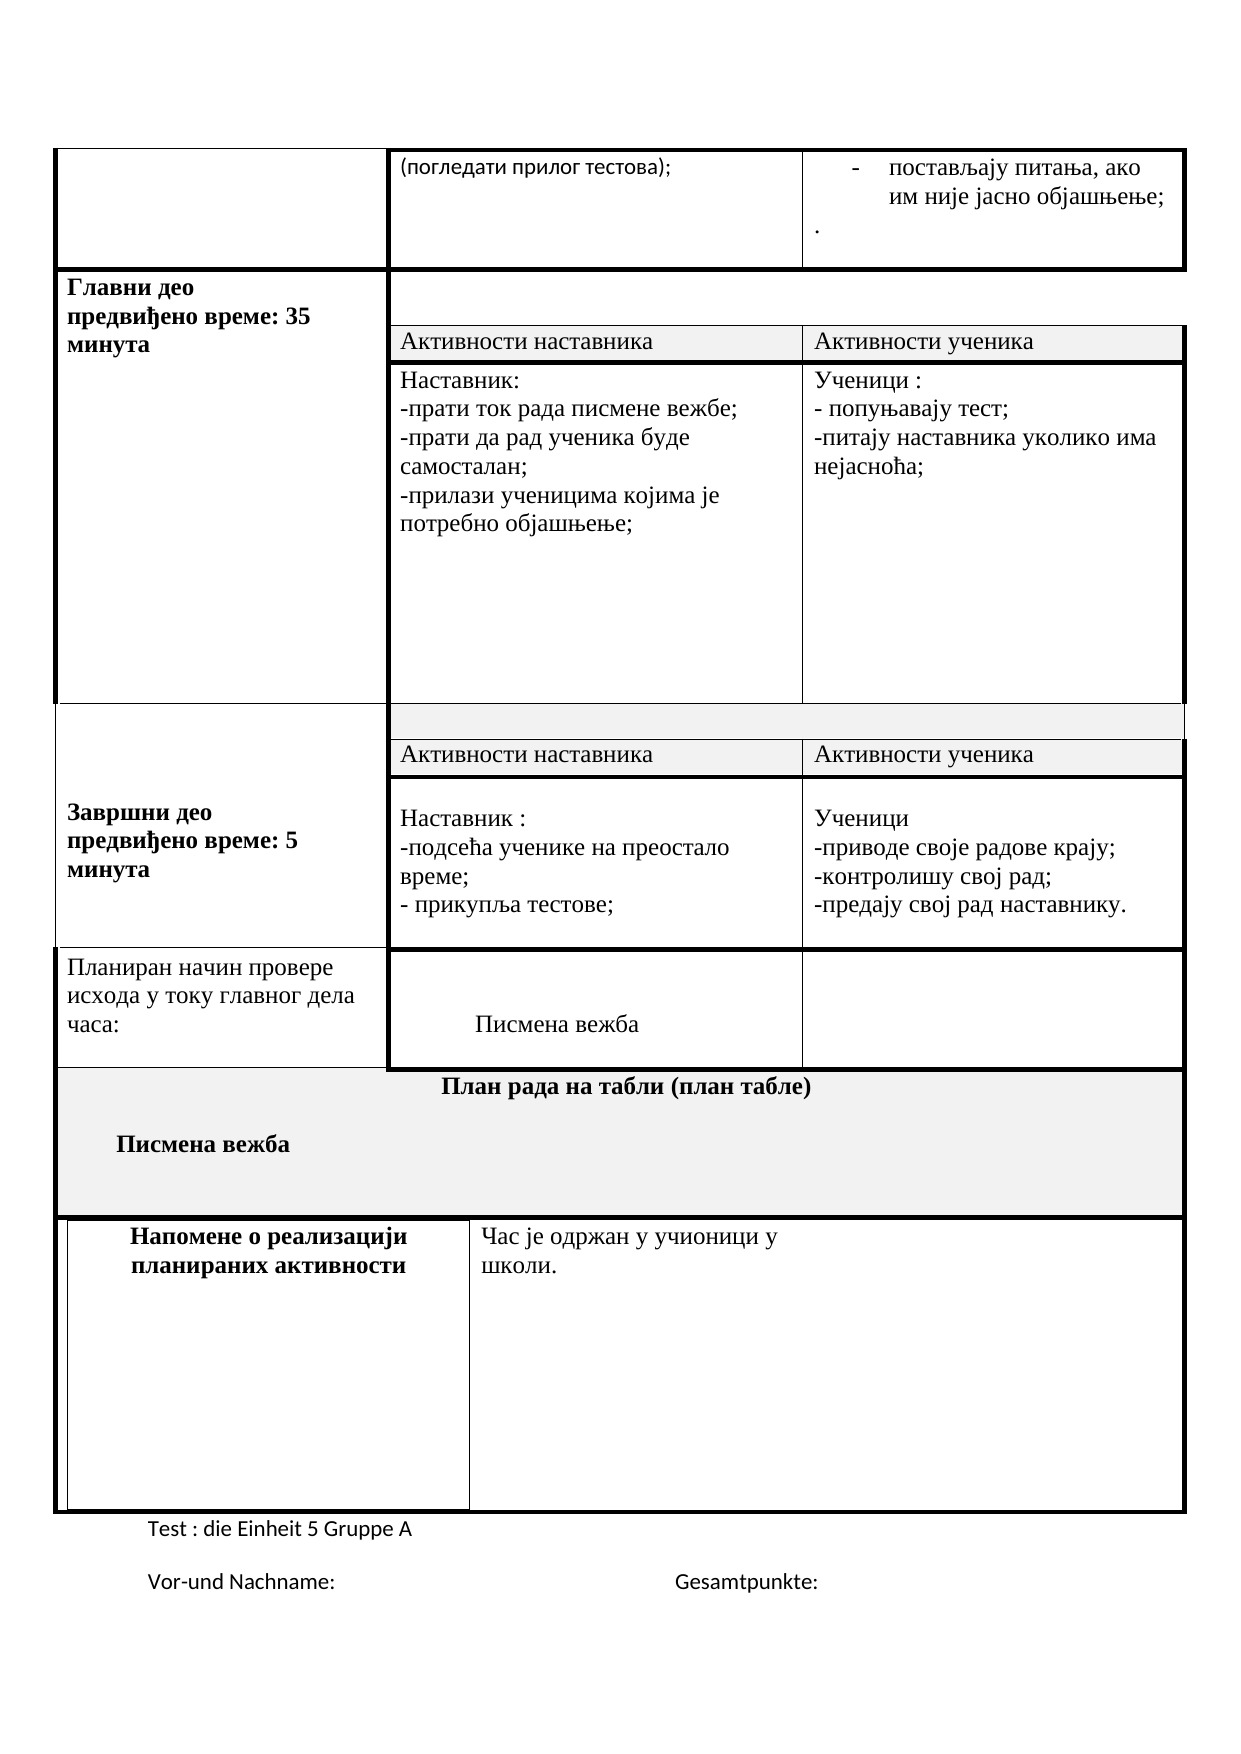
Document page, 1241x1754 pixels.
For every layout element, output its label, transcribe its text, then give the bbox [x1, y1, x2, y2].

table_cell Завршни део предвиђено време: 5 минута [56, 703, 386, 947]
table_cell Активности наставника [391, 326, 802, 360]
table_cell [470, 1220, 1182, 1509]
table_cell Активности ученика [803, 326, 1182, 360]
table_cell [803, 952, 1182, 1067]
table_cell План рада на табли (план табле) Писмена вежба [58, 1068, 1182, 1215]
table_cell Наставник: -прати ток рада писмене вежбе; -прати да рад ученика буде самосталан; -прилази ученицима којима је потребно објашњење; [391, 365, 802, 703]
table_cell Ученици : - попуњавају тест; -питају наставника уколико има нејасноћа; [803, 365, 1182, 703]
table_cell Писмена вежба [391, 952, 802, 1067]
text Test : die Einheit 5 Gruppe A [148, 1514, 1093, 1542]
table_cell [391, 703, 1184, 738]
table_cell Активности наставника [391, 740, 802, 774]
table_cell [58, 1220, 67, 1509]
table_cell Активности ученика [803, 739, 1182, 774]
table_cell Главни део предвиђено време: 35 минута [58, 272, 386, 703]
table_cell Наставник : -подсећа ученике на преостало време; - прикупља тестове; [391, 779, 802, 947]
table_cell Планиран начин провере исхода у току главног дела часа: [58, 947, 386, 1067]
table_cell [68, 1221, 469, 1509]
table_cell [391, 152, 802, 267]
text Vor-und Nachname: Gesamtpunkte: [148, 1567, 1093, 1595]
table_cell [803, 152, 1182, 267]
table_cell Ученици -приводе своје радове крају; -контролишу свој рад; -предају свој рад наставнику. [803, 779, 1182, 947]
